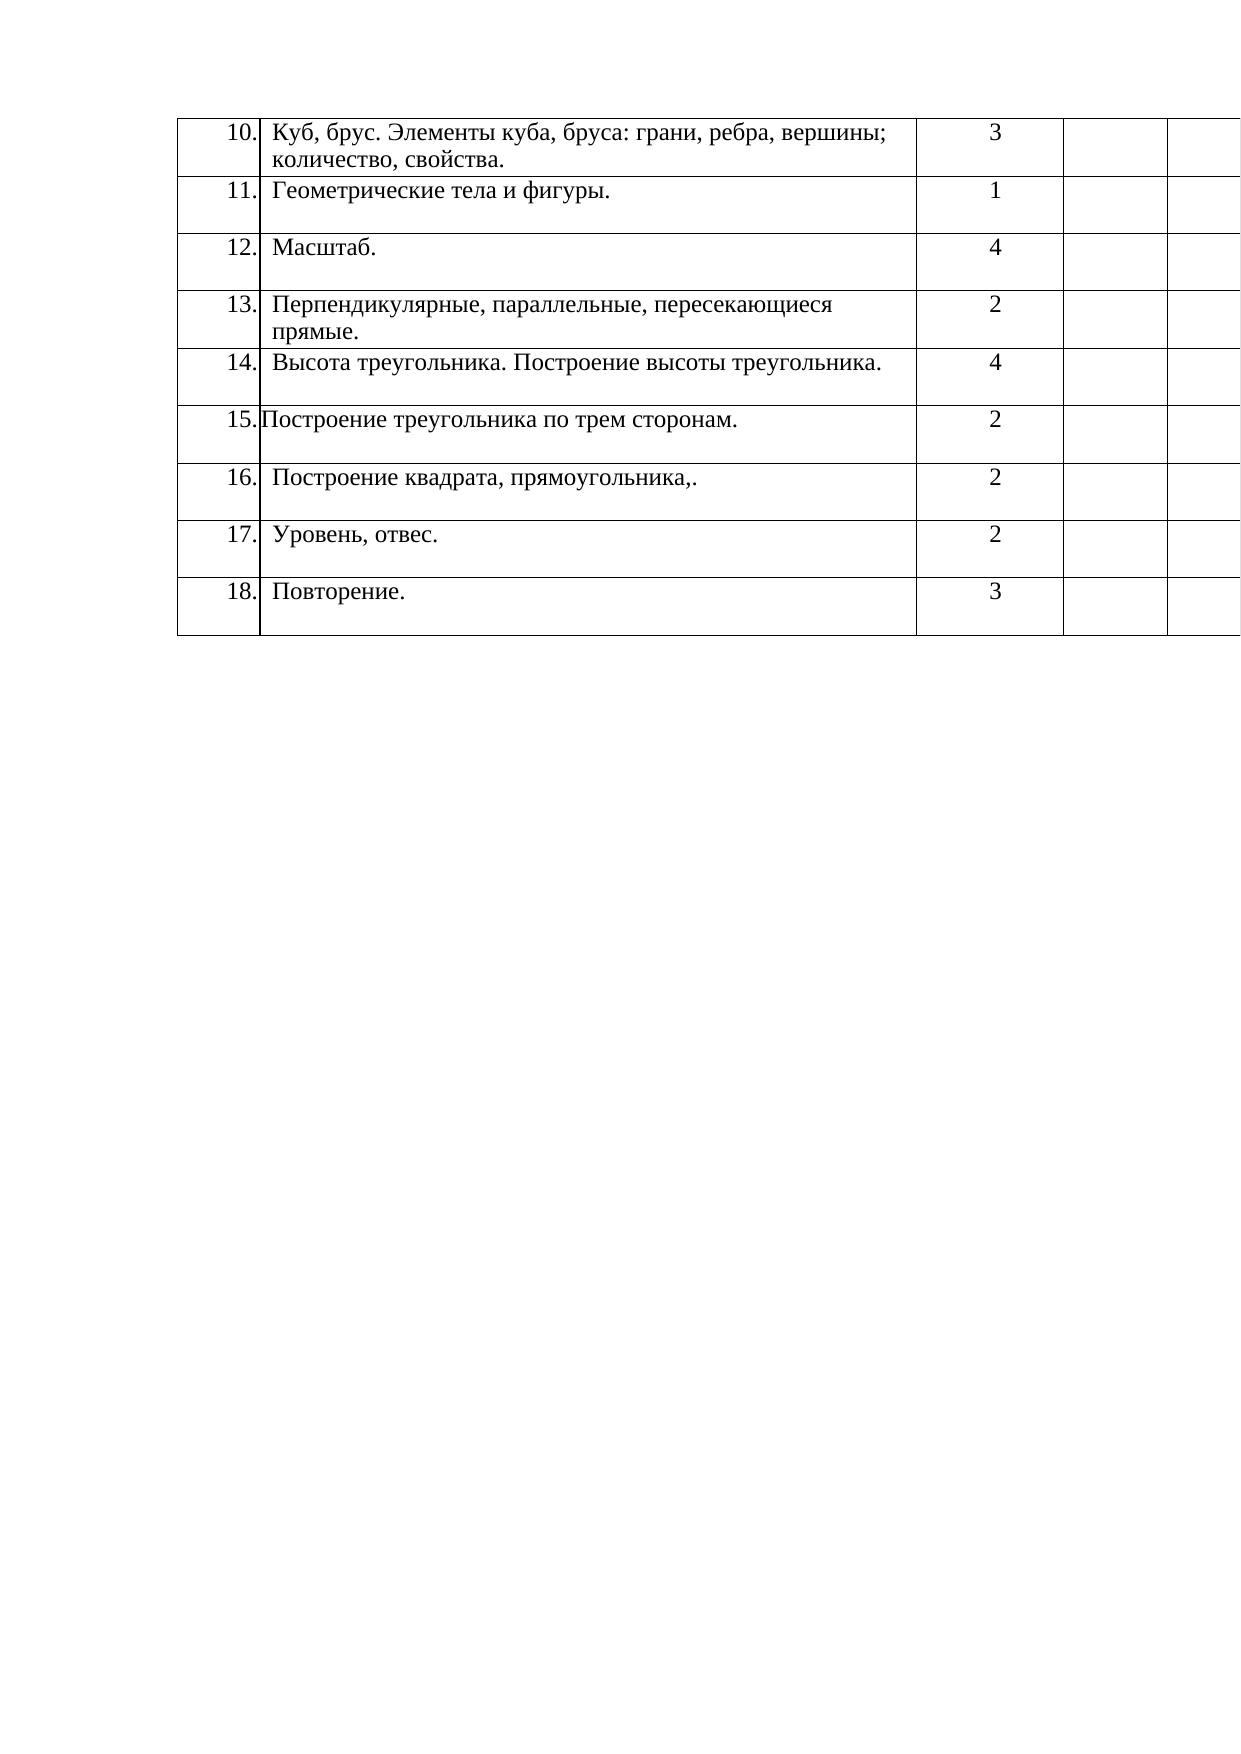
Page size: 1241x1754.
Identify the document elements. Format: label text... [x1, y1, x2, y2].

table_cell 13. [178, 291, 259, 348]
table_cell [1064, 578, 1167, 635]
table_cell [1168, 406, 1240, 462]
table_cell [1168, 291, 1240, 348]
table_cell [1064, 521, 1167, 577]
table_cell 4 [917, 234, 1063, 290]
table_cell 3 [917, 119, 1063, 176]
table_cell [1064, 406, 1167, 462]
table_cell 2 [917, 464, 1063, 520]
table_cell Высота треугольника. Построение высоты треугольника. [261, 349, 916, 405]
table_cell 16. [178, 464, 259, 520]
table_cell Геометрические тела и фигуры. [261, 177, 916, 233]
table_cell [1064, 177, 1167, 233]
table_cell 2 [917, 521, 1063, 577]
table_cell Построение квадрата, прямоугольника,. [261, 464, 916, 520]
table_cell [1064, 464, 1167, 520]
table_cell [1064, 234, 1167, 290]
table_cell Построение треугольника по трем сторонам. [261, 406, 916, 462]
table_cell [1064, 119, 1167, 176]
table_cell 14. [178, 349, 259, 405]
table_cell 11. [178, 177, 259, 233]
table_cell Уровень, отвес. [261, 521, 916, 577]
table_cell 15. [178, 406, 259, 462]
table_cell [1168, 177, 1240, 233]
table_cell 1 [917, 177, 1063, 233]
table_cell Повторение. [261, 578, 916, 635]
table_cell Масштаб. [261, 234, 916, 290]
table_cell 2 [917, 291, 1063, 348]
table_cell [1168, 234, 1240, 290]
table_cell 17. [178, 521, 259, 577]
table_cell 18. [178, 578, 259, 635]
table_cell [1168, 119, 1240, 176]
table_cell [1168, 578, 1240, 635]
table_cell [1168, 464, 1240, 520]
table_cell [1168, 521, 1240, 577]
table_cell Перпендикулярные, параллельные, пересекающиеся прямые. [261, 291, 916, 348]
table_cell [1168, 349, 1240, 405]
table_cell 12. [178, 234, 259, 290]
table_cell 4 [917, 349, 1063, 405]
table_cell [1064, 349, 1167, 405]
table_cell Куб, брус. Элементы куба, бруса: грани, ребра, вершины; количество, свойства. [261, 119, 916, 176]
table_cell 10. [178, 119, 259, 176]
table_cell 3 [917, 578, 1063, 635]
table_cell [1064, 291, 1167, 348]
table_cell 2 [917, 406, 1063, 462]
